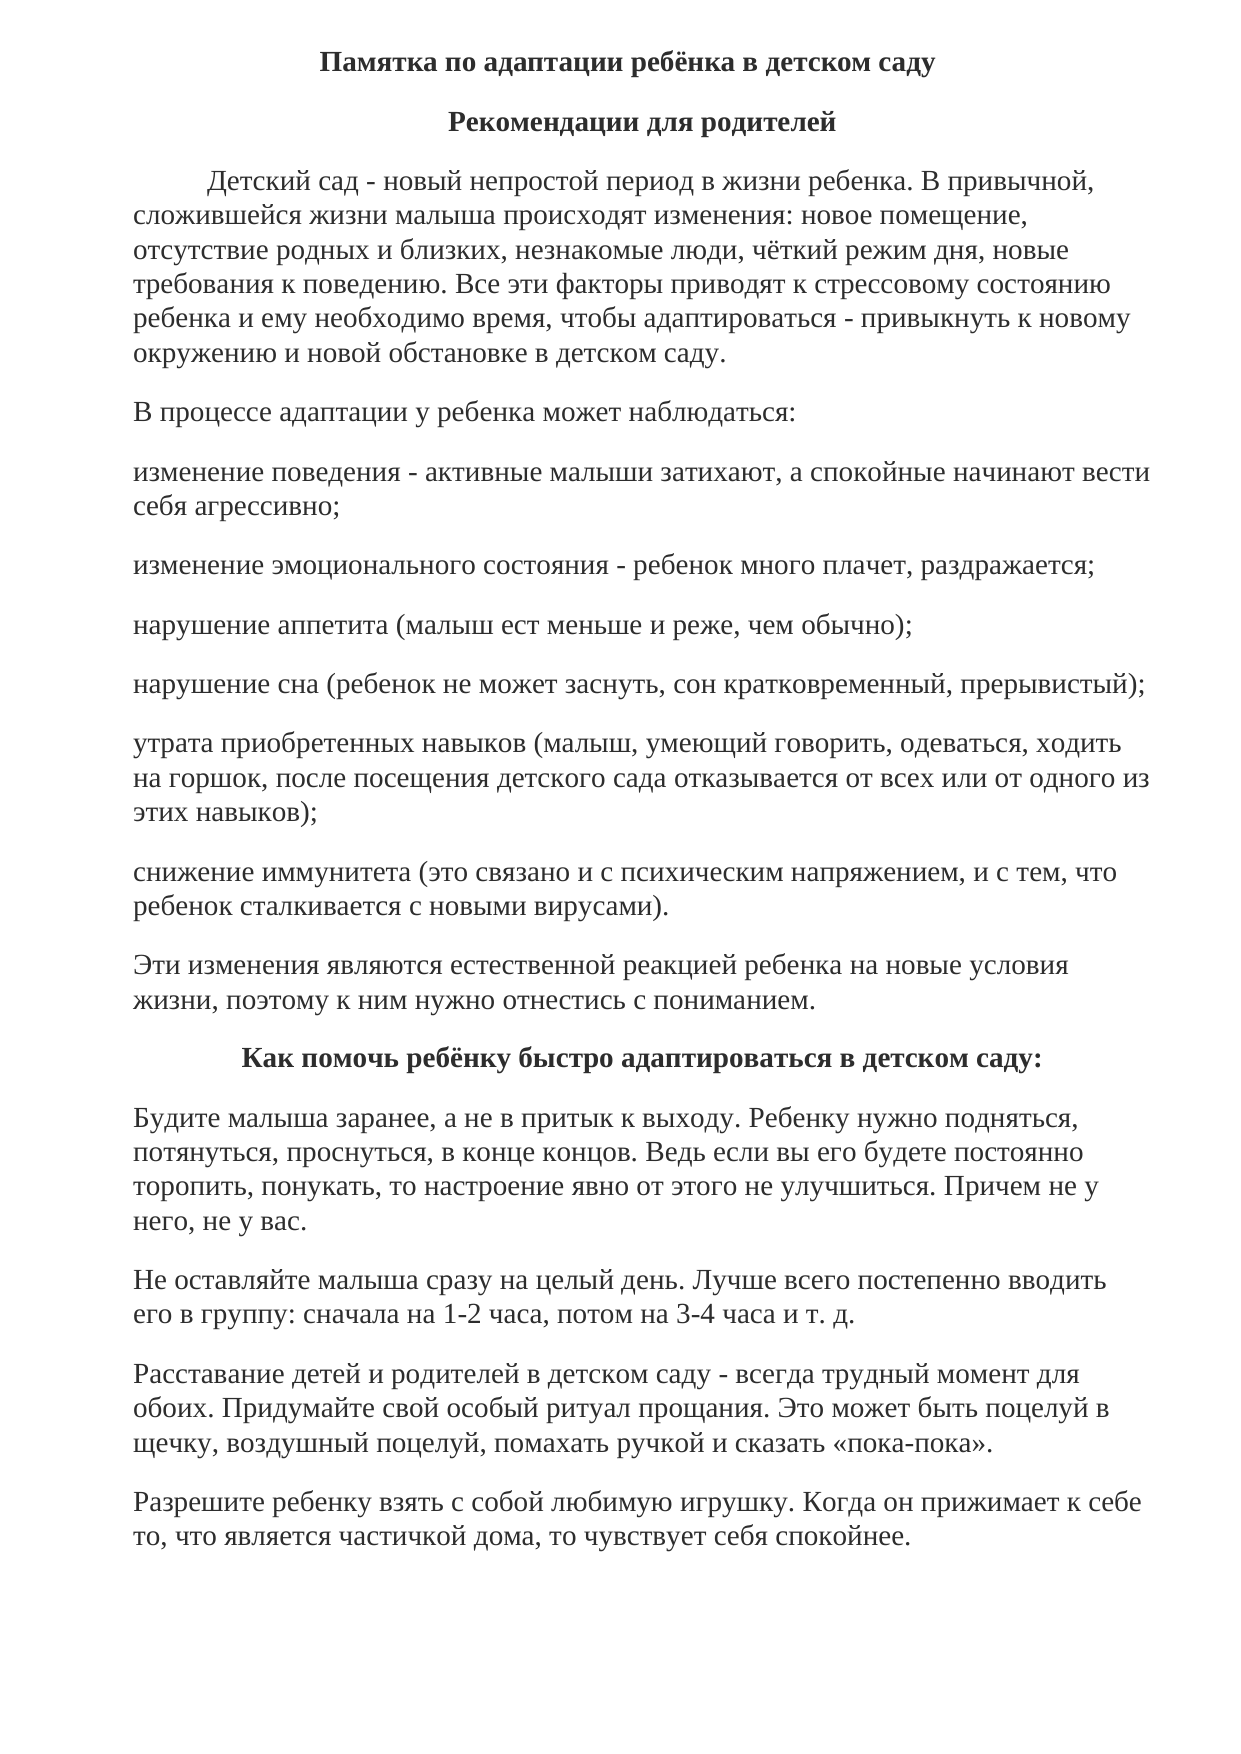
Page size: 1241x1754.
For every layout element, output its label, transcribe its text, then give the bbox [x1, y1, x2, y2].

text снижение иммунитета (это связано и с психическим напряжением, и с тем, что ребенок сталкивается с новыми вирусами). [133, 853, 1152, 922]
text нарушение аппетита (малыш ест меньше и реже, чем обычно); [133, 606, 1152, 640]
text изменение эмоционального состояния - ребенок много плачет, раздражается; [133, 547, 1152, 581]
text Расставание детей и родителей в детском саду - всегда трудный момент для обоих. Придумайте свой особый ритуал прощания. Это может быть поцелуй в щечку, воздушный поцелуй, помахать ручкой и сказать «пока-пока». [133, 1355, 1152, 1458]
text Будите малыша заранее, а не в притык к выходу. Ребенку нужно подняться, потянуться, проснуться, в конце концов. Ведь если вы его будете постоянно торопить, понукать, то настроение явно от этого не улучшиться. Причем не у него, не у вас. [133, 1099, 1152, 1236]
text изменение поведения - активные малыши затихают, а спокойные начинают вести себя агрессивно; [133, 453, 1152, 522]
text В процессе адаптации у ребенка может наблюдаться: [133, 393, 1152, 428]
text нарушение сна (ребенок не может заснуть, сон кратковременный, прерывистый); [133, 665, 1152, 700]
text Как помочь ребёнку быстро адаптироваться в детском саду: [133, 1040, 1152, 1074]
text Памятка по адаптации ребёнка в детском саду [88, 44, 1152, 78]
text утрата приобретенных навыков (малыш, умеющий говорить, одеваться, ходить на горшок, после посещения детского сада отказывается от всех или от одного из этих навыков); [133, 725, 1152, 828]
text Детский сад - новый непростой период в жизни ребенка. В привычной, сложившейся жизни малыша происходят изменения: новое помещение, отсутствие родных и близких, незнакомые люди, чёткий режим дня, новые требования к поведению. Все эти факторы приводят к стрессовому состоянию ребенка и ему необходимо время, чтобы адаптироваться - привыкнуть к новому окружению и новой обстановке в детском саду. [133, 162, 1152, 368]
text Не оставляйте малыша сразу на целый день. Лучше всего постепенно вводить его в группу: сначала на 1-2 часа, потом на 3-4 часа и т. д. [133, 1261, 1152, 1330]
text Эти изменения являются естественной реакцией ребенка на новые условия жизни, поэтому к ним нужно отнестись с пониманием. [133, 947, 1152, 1015]
text Разрешите ребенку взять с собой любимую игрушку. Когда он прижимает к себе то, что является частичкой дома, то чувствует себя спокойнее. [133, 1483, 1152, 1552]
text Рекомендации для родителей [133, 103, 1152, 137]
